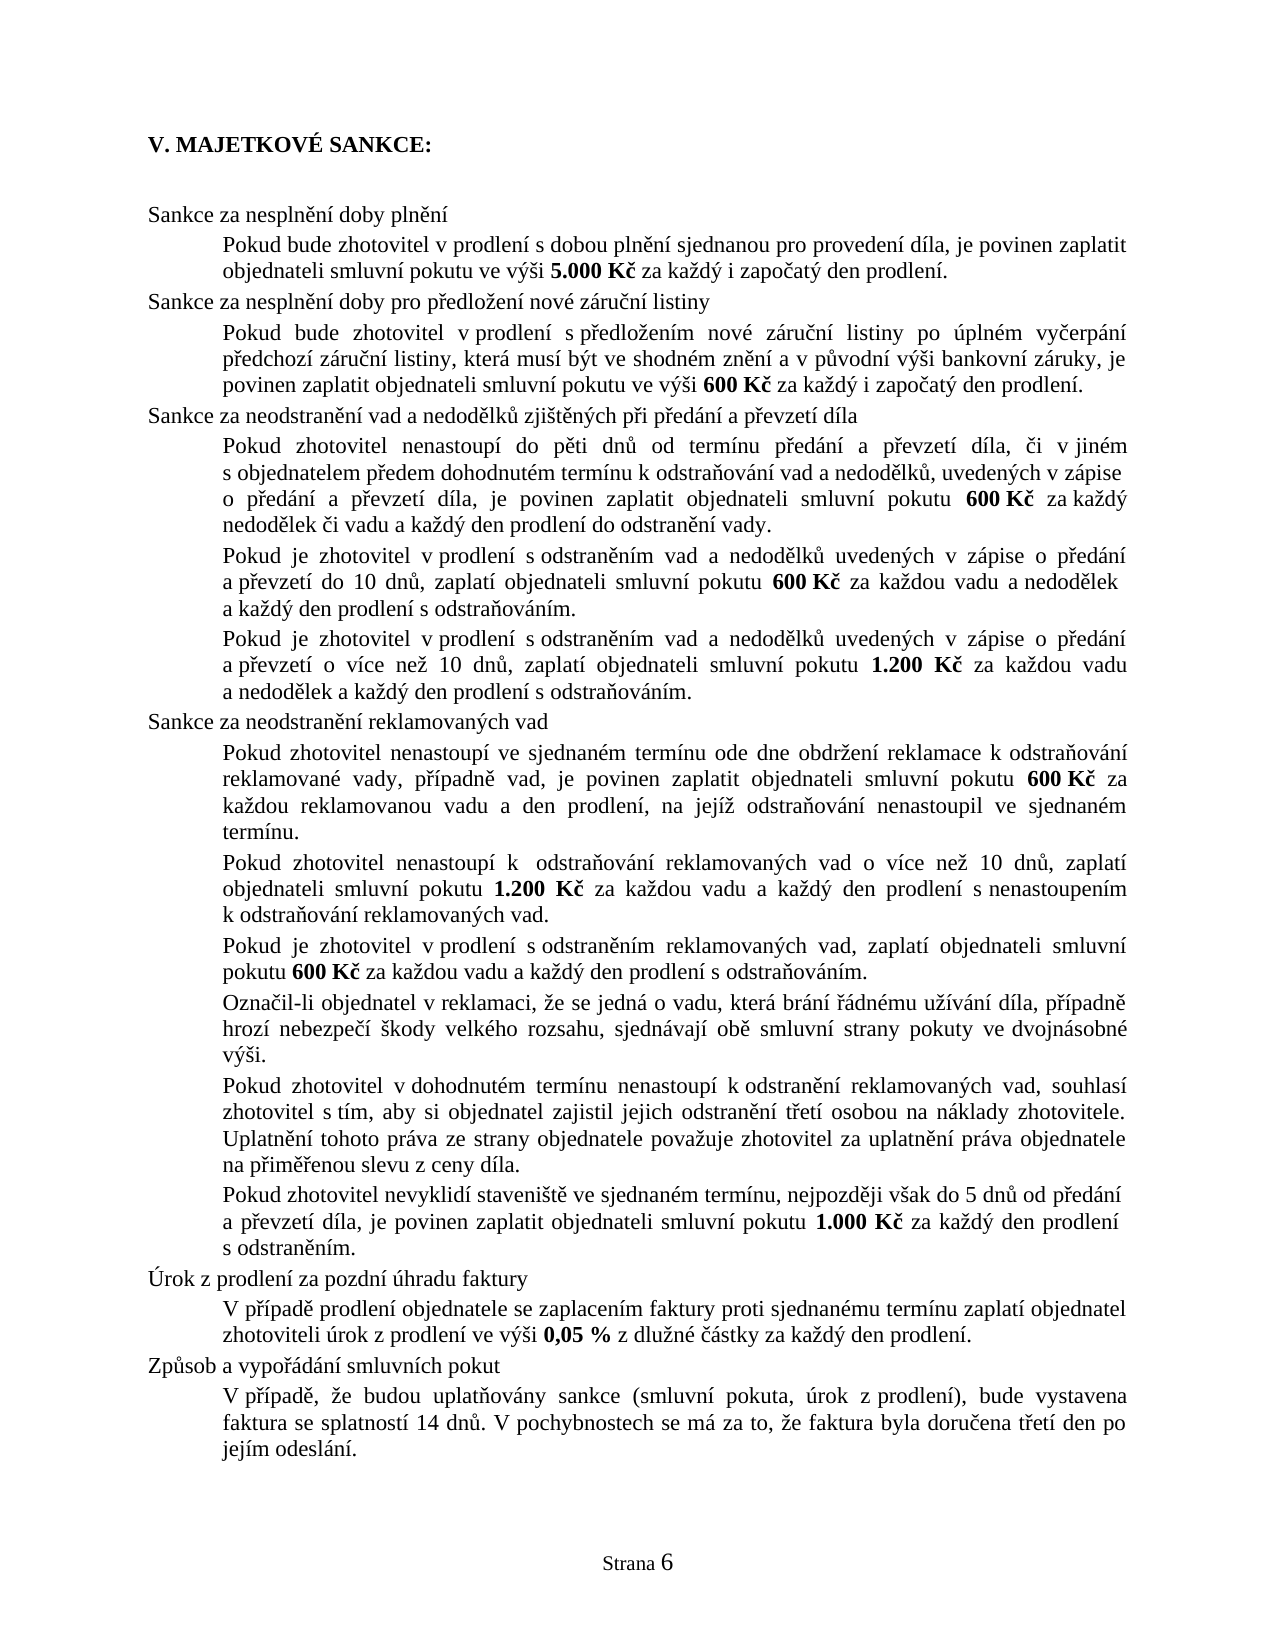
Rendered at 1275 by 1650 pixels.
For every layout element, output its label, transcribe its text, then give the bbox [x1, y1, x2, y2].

text Pokud zhotovitel nenastoupí k odstraňování reklamovaných vad o více než 10 dnů, zaplatí objednateli smluvní pokutu 1.200 Kč za každou vadu a každý den prodlení s nenastoupením k odstraňování reklamovaných vad. [185, 848, 1127, 928]
text Pokud je zhotovitel v prodlení s odstraněním vad a nedodělků uvedených v zápise o předání a převzetí do 10 dnů, zaplatí objednateli smluvní pokutu 600 Kč za každou vadu a nedodělek a každý den prodlení s odstraňováním. [185, 542, 1127, 621]
subtitle Sankce za nesplnění doby plnění [148, 201, 1127, 227]
text Pokud je zhotovitel v prodlení s odstraněním reklamovaných vad, zaplatí objednateli smluvní pokutu 600 Kč za každou vadu a každý den prodlení s odstraňováním. [185, 932, 1127, 984]
text Pokud je zhotovitel v prodlení s odstraněním vad a nedodělků uvedených v zápise o předání a převzetí o více než 10 dnů, zaplatí objednateli smluvní pokutu 1.200 Kč za každou vadu a nedodělek a každý den prodlení s odstraňováním. [185, 625, 1127, 704]
text Označil-li objednatel v reklamaci, že se jedná o vadu, která brání řádnému užívání díla, případně hrozí nebezpečí škody velkého rozsahu, sjednávají obě smluvní strany pokuty ve dvojnásobné výši. [185, 989, 1127, 1068]
subtitle Sankce za neodstranění vad a nedodělků zjištěných při předání a převzetí díla [148, 402, 1127, 428]
text V. Majetkové sankce: [148, 131, 1137, 158]
text Pokud zhotovitel nevyklidí staveniště ve sjednaném termínu, nejpozději však do 5 dnů od předání a převzetí díla, je povinen zaplatit objednateli smluvní pokutu 1.000 Kč za každý den prodlení s odstraněním. [185, 1181, 1127, 1261]
text Pokud zhotovitel v dohodnutém termínu nenastoupí k odstranění reklamovaných vad, souhlasí zhotovitel s tím, aby si objednatel zajistil jejich odstranění třetí osobou na náklady zhotovitele. Uplatnění tohoto práva ze strany objednatele považuje zhotovitel za uplatnění práva objednatele na přiměřenou slevu z ceny díla. [185, 1072, 1127, 1177]
text V případě, že budou uplatňovány sankce (smluvní pokuta, úrok z prodlení), bude vystavena faktura se splatností 14 dnů. V pochybnostech se má za to, že faktura byla doručena třetí den po jejím odeslání. [185, 1383, 1127, 1462]
subtitle Způsob a vypořádání smluvních pokut [148, 1352, 1127, 1378]
text Pokud bude zhotovitel v prodlení s předložením nové záruční listiny po úplném vyčerpání předchozí záruční listiny, která musí být ve shodném znění a v původní výši bankovní záruky, je povinen zaplatit objednateli smluvní pokutu ve výši 600 Kč za každý i započatý den prodlení. [185, 319, 1127, 398]
subtitle Úrok z prodlení za pozdní úhradu faktury [148, 1265, 1127, 1291]
text Pokud zhotovitel nenastoupí do pěti dnů od termínu předání a převzetí díla, či v jiném s objednatelem předem dohodnutém termínu k odstraňování vad a nedodělků, uvedených v zápise o předání a převzetí díla, je povinen zaplatit objednateli smluvní pokutu 600 Kč za každý nedodělek či vadu a každý den prodlení do odstranění vady. [185, 432, 1127, 538]
text Pokud zhotovitel nenastoupí ve sjednaném termínu ode dne obdržení reklamace k odstraňování reklamované vady, případně vad, je povinen zaplatit objednateli smluvní pokutu 600 Kč za každou reklamovanou vadu a den prodlení, na jejíž odstraňování nenastoupil ve sjednaném termínu. [185, 739, 1127, 844]
subtitle Sankce za nesplnění doby pro předložení nové záruční listiny [148, 288, 1127, 314]
subtitle Sankce za neodstranění reklamovaných vad [148, 708, 1127, 735]
text V případě prodlení objednatele se zaplacením faktury proti sjednanému termínu zaplatí objednatel zhotoviteli úrok z prodlení ve výši 0,05 % z dlužné částky za každý den prodlení. [185, 1295, 1127, 1348]
text Pokud bude zhotovitel v prodlení s dobou plnění sjednanou pro provedení díla, je povinen zaplatit objednateli smluvní pokutu ve výši 5.000 Kč za každý i započatý den prodlení. [185, 231, 1127, 284]
